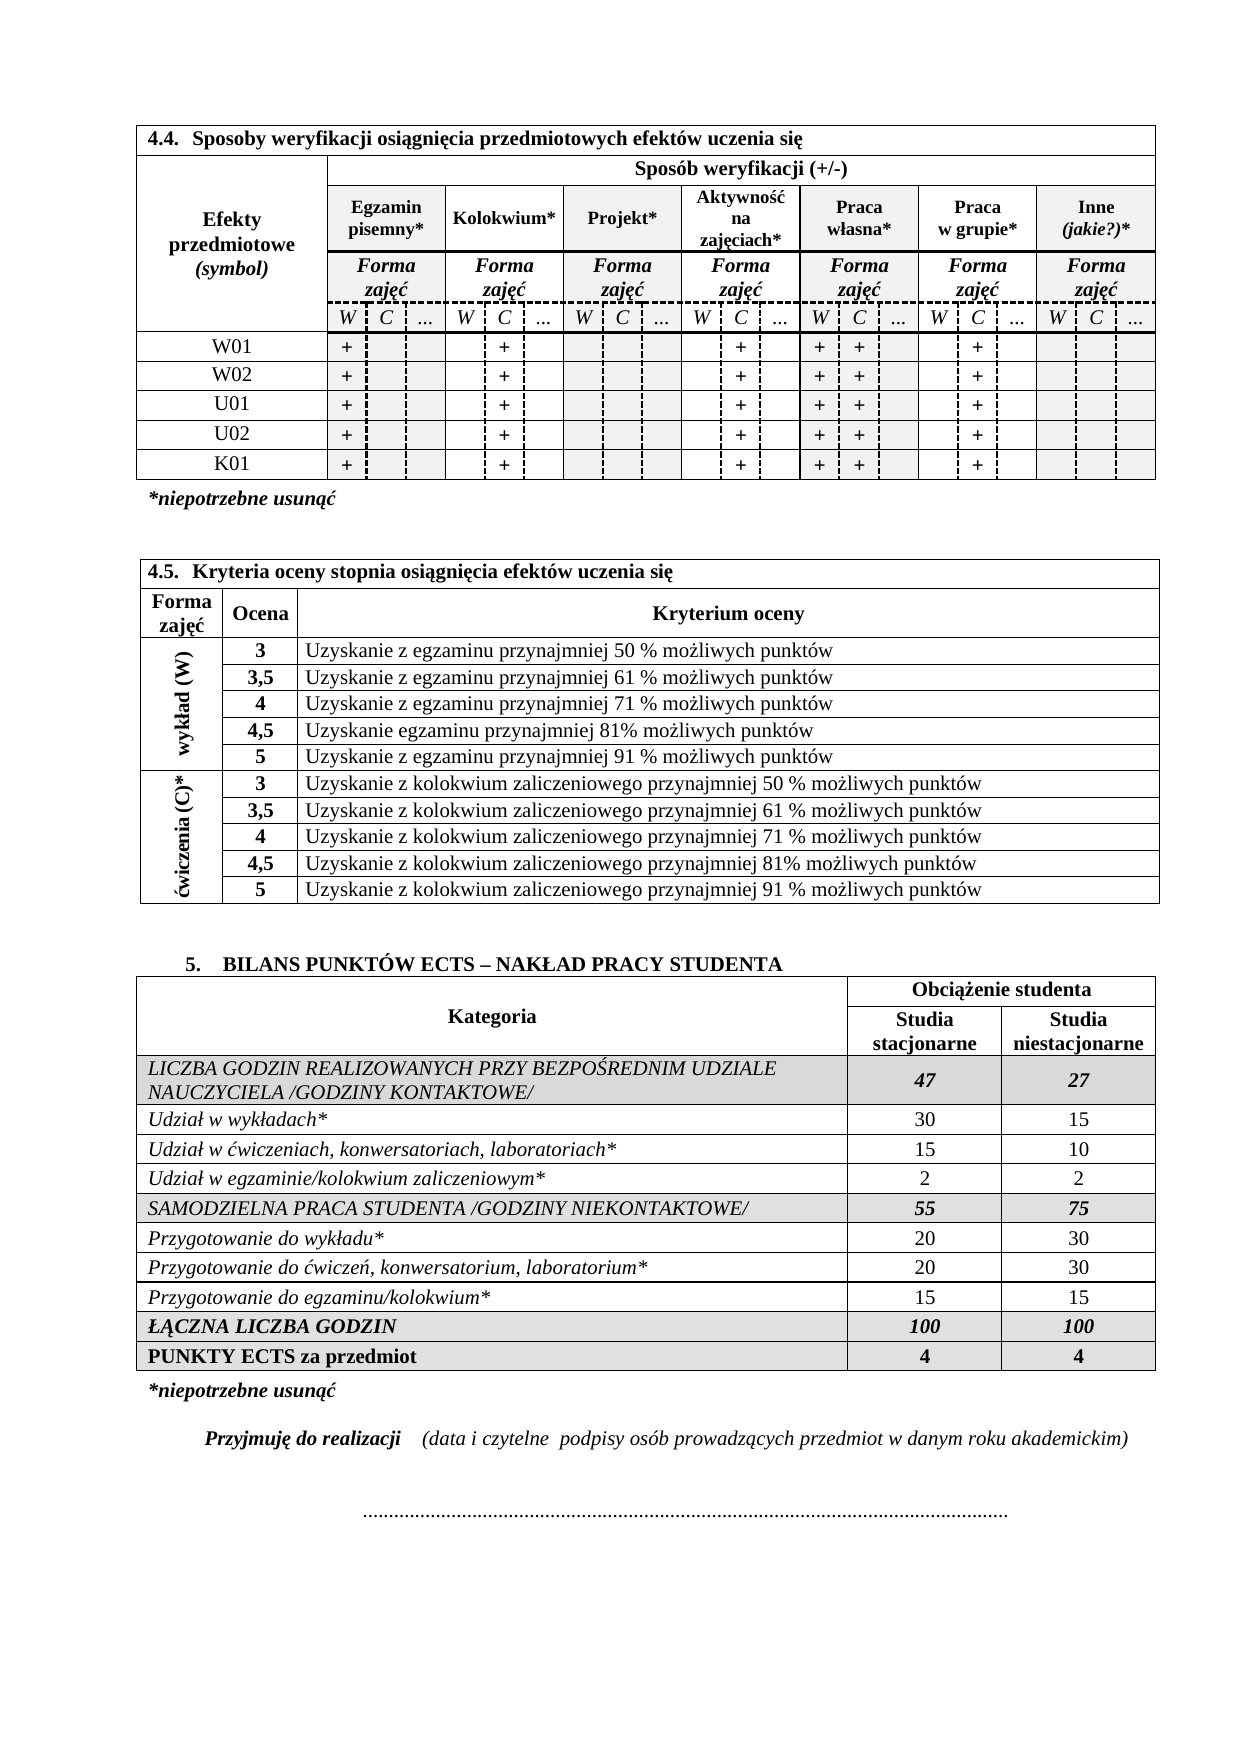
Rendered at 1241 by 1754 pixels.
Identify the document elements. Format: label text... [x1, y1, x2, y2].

table_cell + [485, 450, 524, 479]
table_cell [603, 334, 642, 361]
table_cell Aktywność na zajęciach* [682, 186, 799, 250]
table_cell [997, 450, 1036, 479]
table_cell + [328, 421, 366, 449]
table_cell + [485, 362, 524, 390]
table_cell 4 [1002, 1342, 1155, 1370]
table_cell [760, 450, 799, 479]
table_cell Uzyskanie z kolokwium zaliczeniowego przynajmniej 91 % możliwych punktów [298, 877, 1159, 903]
table_cell U02 [137, 421, 327, 449]
table_cell W [446, 301, 484, 331]
table_cell 3,5 [223, 798, 297, 823]
table_cell [879, 362, 918, 390]
table_cell Uzyskanie z egzaminu przynajmniej 71 % możliwych punktów [298, 691, 1159, 717]
table_cell [919, 450, 958, 479]
table_cell [1076, 421, 1116, 449]
table_cell ... [760, 301, 799, 331]
table_cell [366, 362, 406, 390]
table_cell Przygotowanie do ćwiczeń, konwersatorium, laboratorium* [137, 1253, 847, 1281]
table_cell 15 [1002, 1105, 1155, 1133]
table_cell 27 [1002, 1056, 1155, 1104]
table_cell Kryterium oceny [298, 589, 1159, 637]
table_cell + [801, 334, 839, 361]
table_cell [603, 421, 642, 449]
table_cell [524, 450, 563, 479]
table_cell [760, 391, 799, 420]
table_cell [366, 391, 406, 420]
text *niepotrzebne usunąć [148, 1377, 1185, 1402]
table_cell [406, 334, 445, 361]
table_cell Uzyskanie z egzaminu przynajmniej 91 % możliwych punktów [298, 745, 1159, 770]
table_cell [919, 391, 958, 420]
table_cell [919, 334, 958, 361]
table_cell + [839, 421, 879, 449]
table_cell Forma zajęć [141, 589, 222, 637]
table_cell Sposób weryfikacji (+/-) [328, 156, 1155, 184]
table_cell [1076, 391, 1116, 420]
table_cell Praca własna* [801, 186, 918, 250]
table_cell C [1076, 301, 1116, 331]
table_cell ... [406, 301, 445, 331]
table_cell Kolokwium* [446, 186, 563, 250]
table_cell Ocena [223, 589, 297, 637]
table_cell [1076, 334, 1116, 361]
table_cell ... [524, 301, 563, 331]
table_cell 2 [1002, 1164, 1155, 1193]
table_cell [524, 362, 563, 390]
table_cell 5 [223, 877, 297, 903]
table_cell [1116, 450, 1155, 479]
table_cell [760, 362, 799, 390]
table_cell 4,5 [223, 851, 297, 876]
table_cell W [801, 301, 839, 331]
table_cell [760, 334, 799, 361]
table_header Sposoby weryfikacji osiągnięcia przedmiotowych efektów uczenia się [137, 126, 1155, 155]
table_cell [760, 421, 799, 449]
table_cell 55 [848, 1194, 1001, 1222]
table_cell Praca w grupie* [919, 186, 1036, 250]
table_cell [879, 334, 918, 361]
table_cell + [721, 391, 760, 420]
table_cell [603, 391, 642, 420]
table_cell [879, 450, 918, 479]
table_cell Uzyskanie z egzaminu przynajmniej 61 % możliwych punktów [298, 665, 1159, 690]
table_cell 4,5 [223, 718, 297, 743]
table_cell [406, 450, 445, 479]
table_cell ... [1116, 301, 1155, 331]
table_cell + [958, 362, 997, 390]
text ............................................................................................................................ [148, 1498, 1185, 1522]
table_cell Forma zajęć [1037, 253, 1155, 301]
table_cell C [958, 301, 997, 331]
table_cell 30 [848, 1105, 1001, 1133]
table_cell + [958, 421, 997, 449]
table_cell 30 [1002, 1253, 1155, 1281]
table_cell Uzyskanie z kolokwium zaliczeniowego przynajmniej 61 % możliwych punktów [298, 798, 1159, 823]
table_cell ćwiczenia (C)* [141, 771, 222, 903]
table_cell wykład (W) [141, 638, 222, 770]
table_cell + [721, 362, 760, 390]
table_cell 20 [848, 1253, 1001, 1281]
table_cell [406, 421, 445, 449]
table_cell C [603, 301, 642, 331]
table_cell W [564, 301, 603, 331]
table_cell + [839, 362, 879, 390]
table_cell C [366, 301, 406, 331]
text Przyjmuję do realizacji (data i czytelne podpisy osób prowadzących przedmiot w danym roku akademickim) [148, 1426, 1185, 1450]
table_cell 2 [848, 1164, 1001, 1193]
table_cell [682, 450, 721, 479]
table_cell Forma zajęć [328, 253, 445, 301]
table_cell Projekt* [564, 186, 681, 250]
table_cell Uzyskanie z egzaminu przynajmniej 50 % możliwych punktów [298, 638, 1159, 664]
table_cell Uzyskanie z kolokwium zaliczeniowego przynajmniej 71 % możliwych punktów [298, 824, 1159, 850]
table_cell Forma zajęć [446, 253, 563, 301]
table_cell [642, 334, 681, 361]
table_cell [642, 421, 681, 449]
table_cell [366, 421, 406, 449]
table_cell Forma zajęć [564, 253, 681, 301]
table_cell [564, 421, 603, 449]
table_cell + [721, 334, 760, 361]
text *niepotrzebne usunąć [148, 486, 1185, 510]
list BILANS PUNKTÓW ECTS – NAKŁAD PRACY STUDENTA [185, 952, 1187, 976]
table_cell [997, 421, 1036, 449]
table_cell Przygotowanie do wykładu* [137, 1223, 847, 1252]
table_cell [1116, 421, 1155, 449]
table_cell [919, 362, 958, 390]
table_cell [997, 334, 1036, 361]
table_cell + [801, 391, 839, 420]
table_cell Forma zajęć [682, 253, 799, 301]
table_cell + [485, 391, 524, 420]
table_cell W [1037, 301, 1076, 331]
table_cell [446, 362, 484, 390]
table_cell Przygotowanie do egzaminu/kolokwium* [137, 1283, 847, 1311]
table_cell + [801, 362, 839, 390]
table_cell [1116, 362, 1155, 390]
table_cell + [801, 421, 839, 449]
table_cell 100 [1002, 1312, 1155, 1341]
table_cell Udział w wykładach* [137, 1105, 847, 1133]
table_cell 4 [223, 691, 297, 717]
table_cell 47 [848, 1056, 1001, 1104]
table_cell Forma zajęć [801, 253, 918, 301]
table_cell + [328, 362, 366, 390]
table_cell [564, 450, 603, 479]
table_cell 3 [223, 771, 297, 797]
table_cell 15 [848, 1135, 1001, 1163]
table_cell Inne (jakie?)* [1037, 186, 1155, 250]
table_cell 100 [848, 1312, 1001, 1341]
table_cell 30 [1002, 1223, 1155, 1252]
table_cell [1037, 391, 1076, 420]
table_cell [682, 362, 721, 390]
table_cell [997, 391, 1036, 420]
table_cell [446, 421, 484, 449]
table_cell [1037, 334, 1076, 361]
table_cell Uzyskanie z kolokwium zaliczeniowego przynajmniej 50 % możliwych punktów [298, 771, 1159, 797]
table_cell ŁĄCZNA LICZBA GODZIN [137, 1312, 847, 1341]
table_cell [919, 421, 958, 449]
table_cell [682, 391, 721, 420]
table_cell LICZBA GODZIN REALIZOWANYCH PRZY BEZPOŚREDNIM UDZIALE NAUCZYCIELA /GODZINY KONTAKTOWE/ [137, 1056, 847, 1104]
table_cell ... [997, 301, 1036, 331]
table_cell 15 [848, 1283, 1001, 1311]
table_cell + [721, 421, 760, 449]
table_cell [997, 362, 1036, 390]
table_cell + [328, 391, 366, 420]
table_cell [524, 391, 563, 420]
table_cell [603, 362, 642, 390]
table_cell [642, 450, 681, 479]
table_cell [1037, 362, 1076, 390]
table_cell [1037, 421, 1076, 449]
table_cell [524, 421, 563, 449]
table_cell Udział w ćwiczeniach, konwersatoriach, laboratoriach* [137, 1135, 847, 1163]
table_cell [366, 334, 406, 361]
table_cell W [919, 301, 958, 331]
table_cell [642, 362, 681, 390]
table_cell 3,5 [223, 665, 297, 690]
table_cell ... [879, 301, 918, 331]
table_cell [366, 450, 406, 479]
table_cell [682, 334, 721, 361]
table_cell Uzyskanie z kolokwium zaliczeniowego przynajmniej 81% możliwych punktów [298, 851, 1159, 876]
table_cell [1116, 334, 1155, 361]
table_cell [564, 334, 603, 361]
table_cell C [721, 301, 760, 331]
table_cell W01 [137, 332, 327, 361]
table_cell [1076, 362, 1116, 390]
table_cell + [958, 334, 997, 361]
table_cell + [328, 450, 366, 479]
table_cell [446, 391, 484, 420]
table_cell [524, 334, 563, 361]
table_cell [1037, 450, 1076, 479]
table_cell [642, 391, 681, 420]
table_cell [564, 362, 603, 390]
table_cell Efekty przedmiotowe (symbol) [137, 156, 327, 331]
table_cell + [721, 450, 760, 479]
table_cell 3 [223, 638, 297, 664]
table_cell 10 [1002, 1135, 1155, 1163]
table_cell ... [642, 301, 681, 331]
table_cell 20 [848, 1223, 1001, 1252]
table_cell [682, 421, 721, 449]
table_cell + [801, 450, 839, 479]
table_cell Forma zajęć [919, 253, 1036, 301]
table_cell + [958, 391, 997, 420]
table_cell C [839, 301, 879, 331]
table_cell + [839, 450, 879, 479]
table_cell + [485, 334, 524, 361]
table_cell 4 [223, 824, 297, 850]
table_header Kryteria oceny stopnia osiągnięcia efektów uczenia się [141, 560, 1159, 588]
table_cell Studia stacjonarne [848, 1007, 1001, 1055]
table_cell Studia niestacjonarne [1002, 1007, 1155, 1055]
table_cell [879, 391, 918, 420]
table_cell Uzyskanie egzaminu przynajmniej 81% możliwych punktów [298, 718, 1159, 743]
table_header Obciążenie studenta [848, 977, 1155, 1006]
table_cell U01 [137, 391, 327, 420]
table_cell + [839, 334, 879, 361]
table_cell [446, 450, 484, 479]
table_cell Udział w egzaminie/kolokwium zaliczeniowym* [137, 1164, 847, 1193]
table_cell K01 [137, 450, 327, 479]
table_cell 15 [1002, 1283, 1155, 1311]
table_cell + [485, 421, 524, 449]
table_cell [879, 421, 918, 449]
table_cell [564, 391, 603, 420]
table_cell W [682, 301, 721, 331]
table_cell + [958, 450, 997, 479]
table_cell [446, 334, 484, 361]
table_cell + [839, 391, 879, 420]
table_cell C [485, 301, 524, 331]
table_cell [406, 391, 445, 420]
table_cell [1116, 391, 1155, 420]
table_cell W [328, 301, 366, 331]
table_header Kategoria [137, 977, 847, 1055]
table_cell SAMODZIELNA PRACA STUDENTA /GODZINY NIEKONTAKTOWE/ [137, 1194, 847, 1222]
table_cell W02 [137, 362, 327, 390]
table_cell [1076, 450, 1116, 479]
table_cell 5 [223, 745, 297, 770]
table_cell 75 [1002, 1194, 1155, 1222]
table_cell [406, 362, 445, 390]
table_cell 4 [848, 1342, 1001, 1370]
table_cell Egzamin pisemny* [328, 186, 445, 250]
table_cell PUNKTY ECTS za przedmiot [137, 1342, 847, 1370]
table_cell + [328, 334, 366, 361]
table_cell [603, 450, 642, 479]
